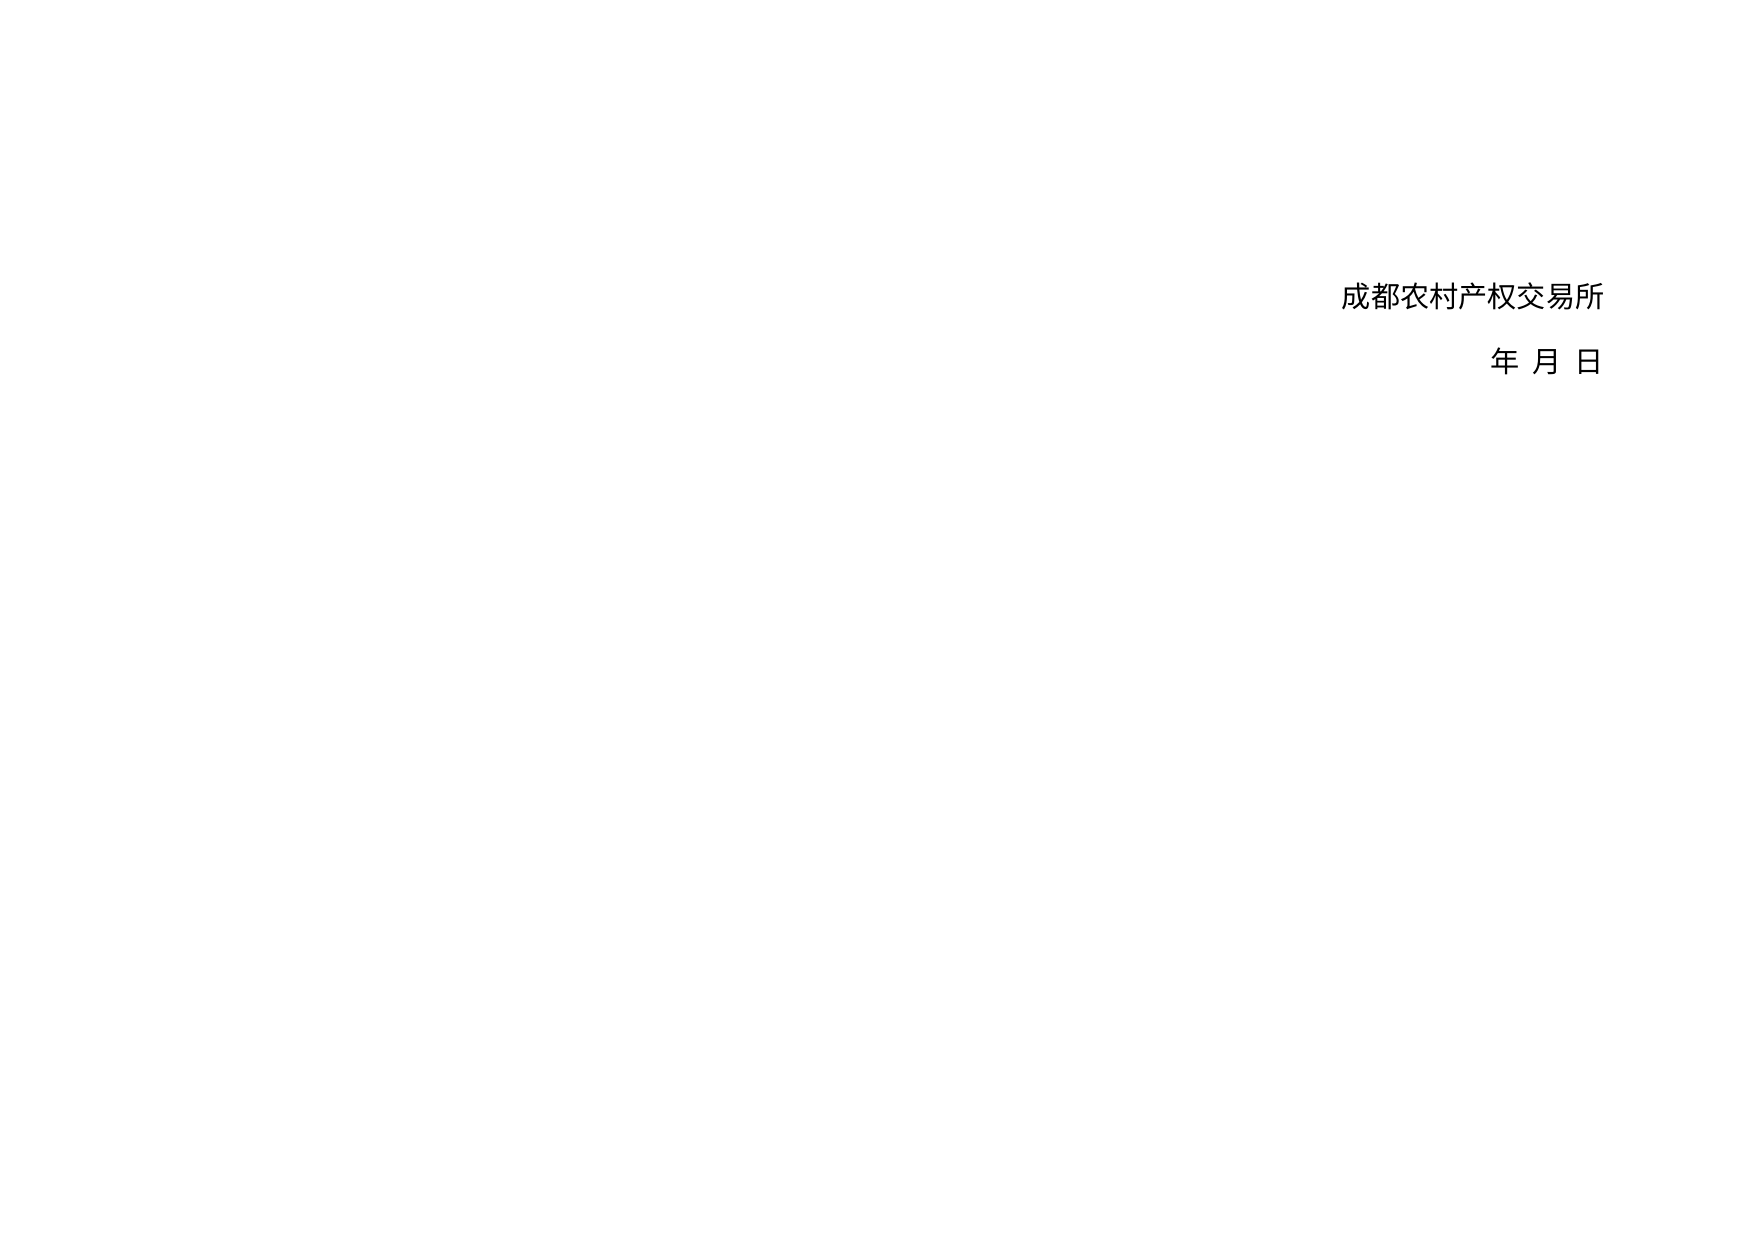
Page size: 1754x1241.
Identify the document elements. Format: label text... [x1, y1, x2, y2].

text 成都农村产权交易所 [150, 263, 1604, 328]
text 年 月 日 [150, 328, 1604, 393]
